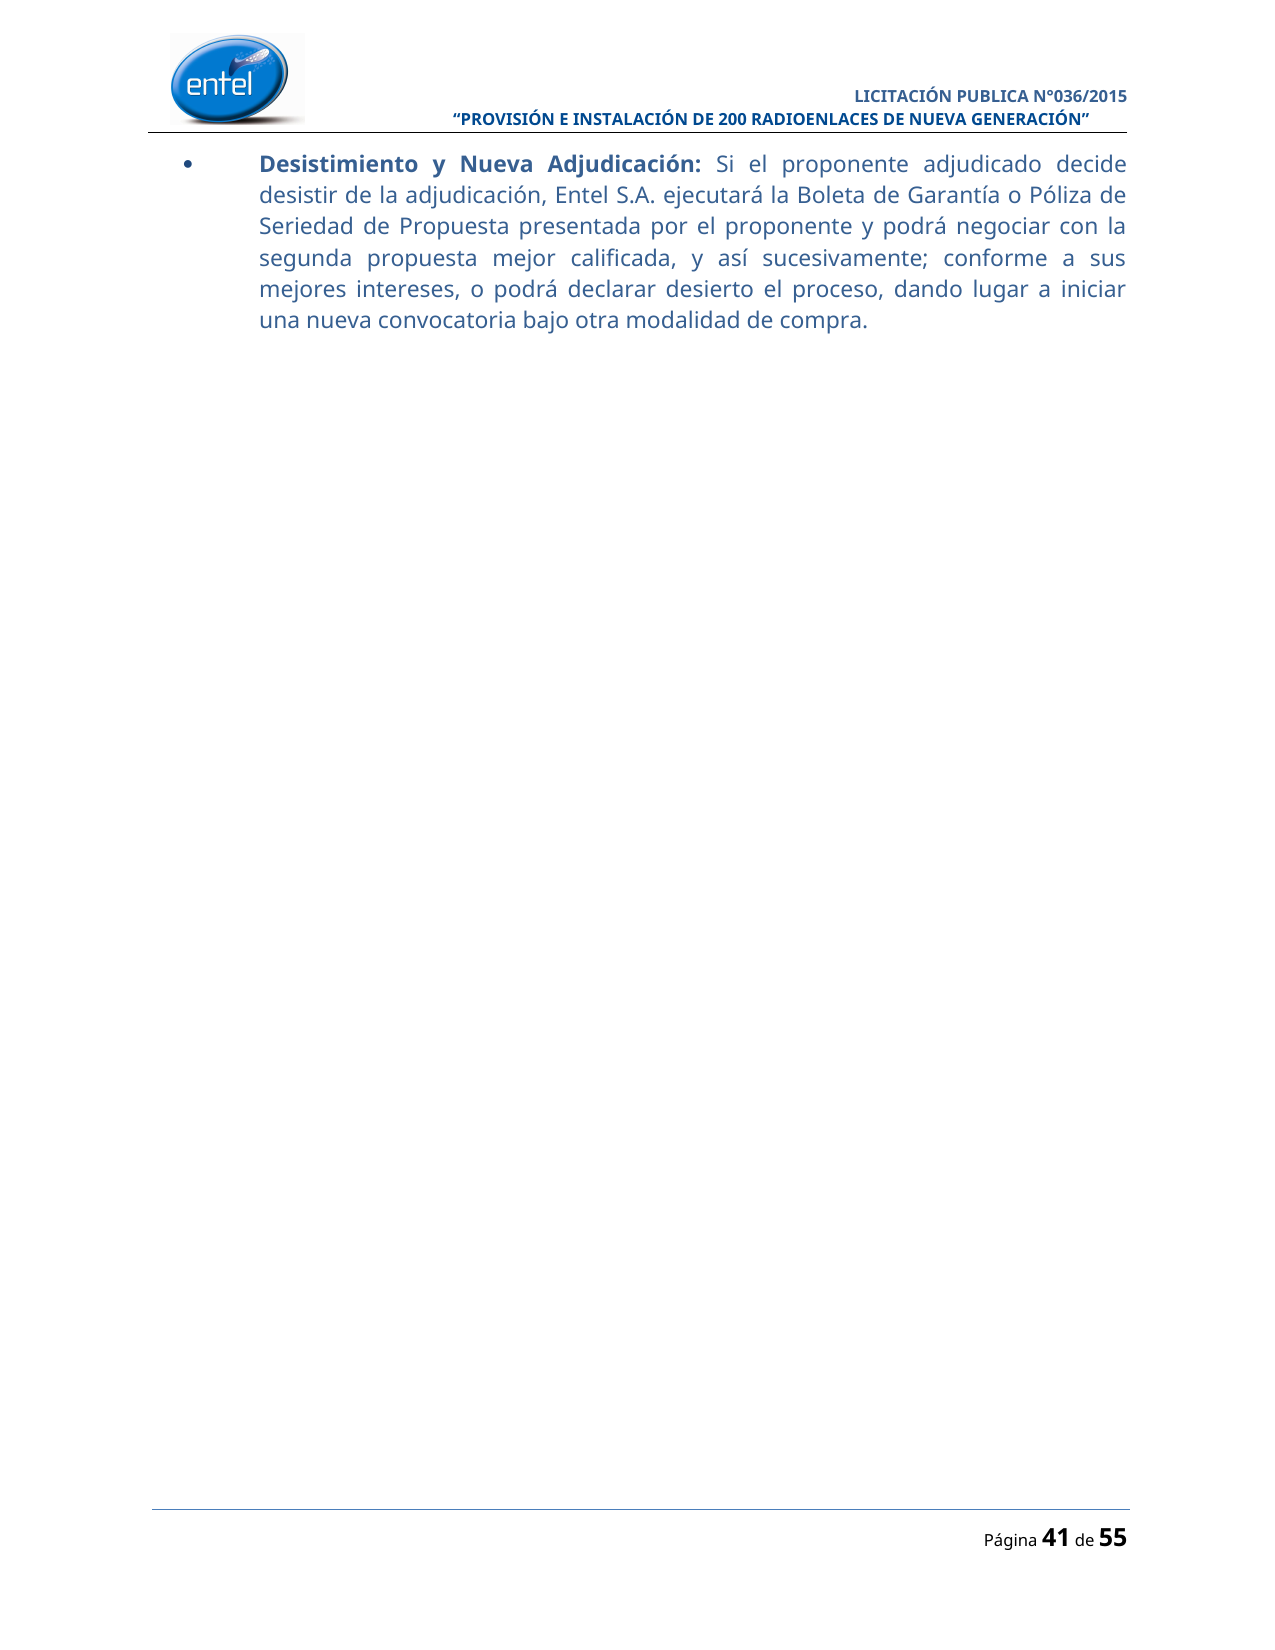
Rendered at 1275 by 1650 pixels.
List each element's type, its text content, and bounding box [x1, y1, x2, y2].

list Desistimiento y Nueva Adjudicación: Si el proponente adjudicado decide desistir de la adjudicación, Entel S.A. ejecutará la Boleta de Garantía o Póliza de Seriedad de Propuesta presentada por el proponente y podrá negociar con la segunda propuesta mejor calificada, y así sucesivamente; conforme a sus mejores intereses, o podrá declarar desierto el proceso, dando lugar a iniciar una nueva convocatoria bajo otra modalidad de compra. [184, 148, 1127, 335]
picture [170, 33, 305, 125]
